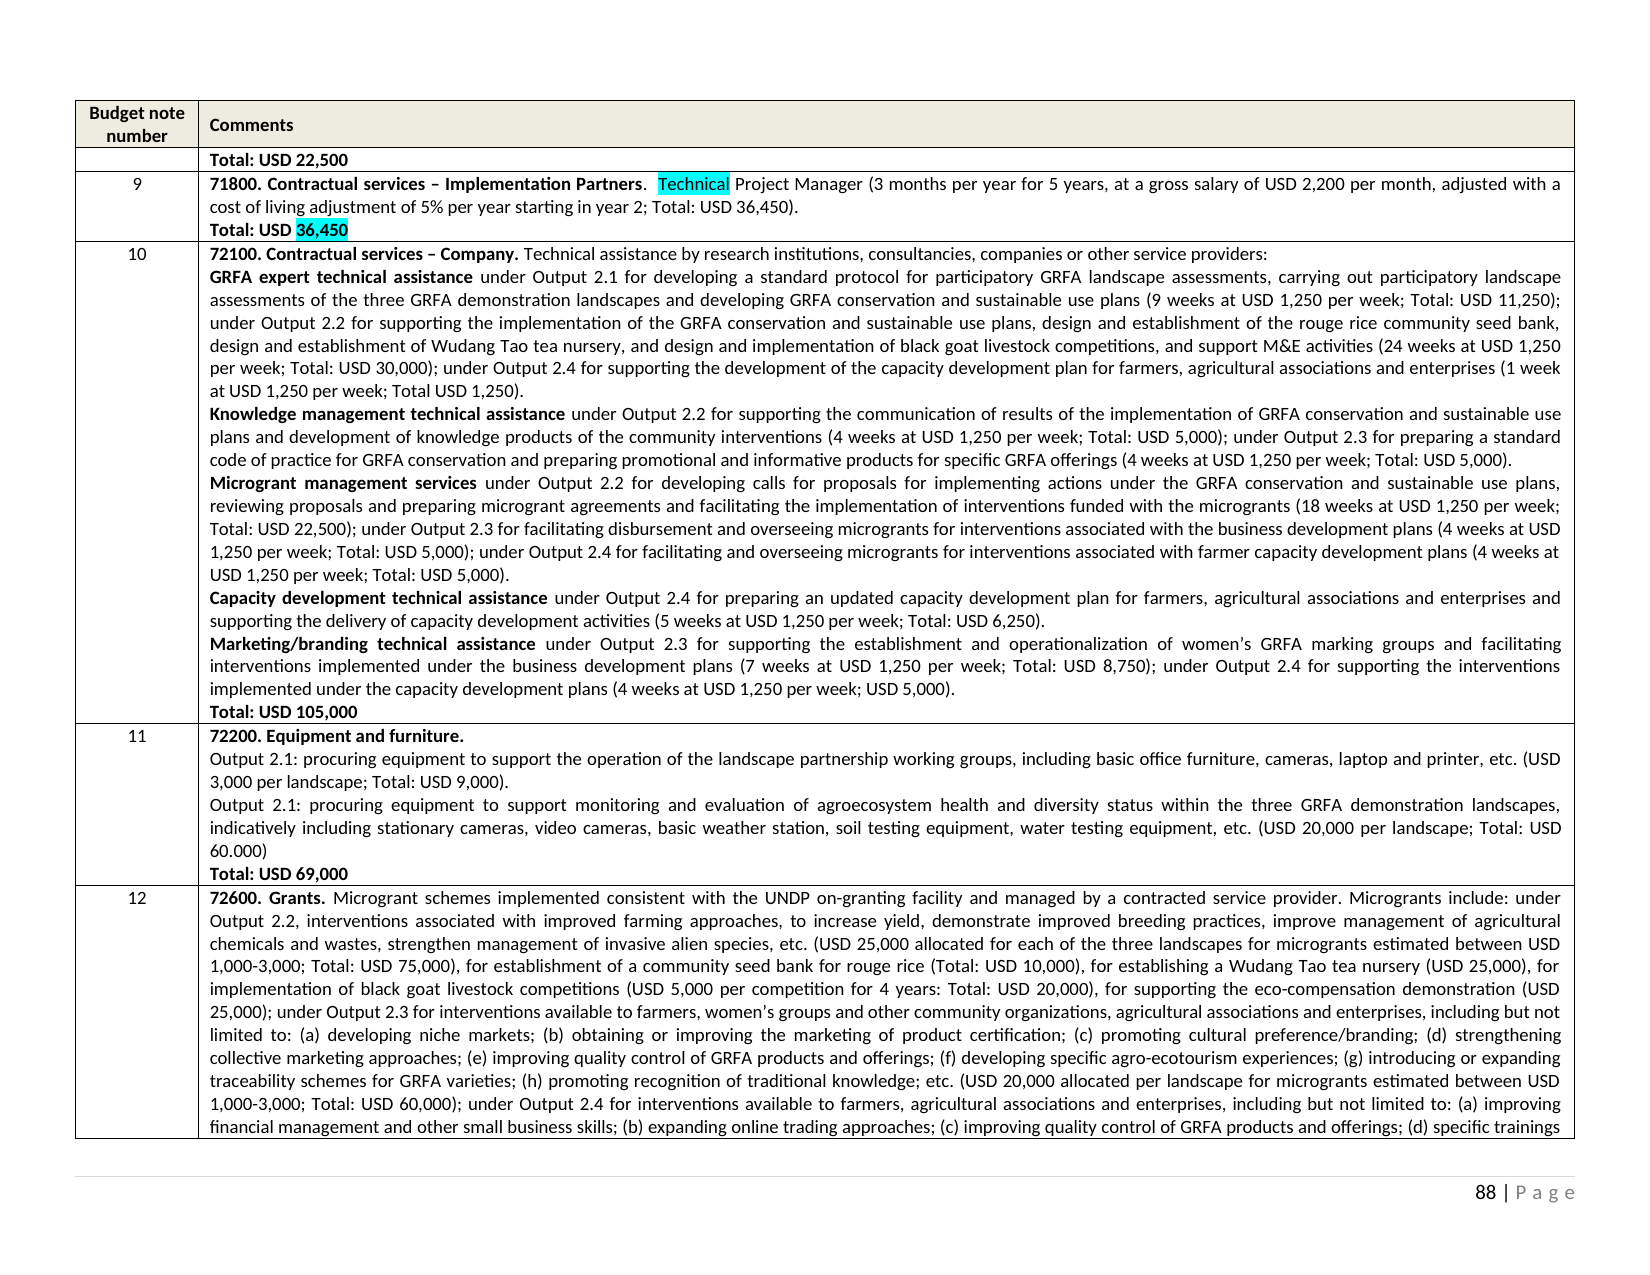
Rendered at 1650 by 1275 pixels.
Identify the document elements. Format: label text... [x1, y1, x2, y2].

table_cell 9 [76, 172, 198, 241]
table_header Comments [199, 101, 1574, 147]
table_cell 12 [76, 886, 198, 1138]
table_cell 72200. Equipment and furniture. Output 2.1: procuring equipment to support the operation of the landscape partnership working groups, including basic office furniture, cameras, laptop and printer, etc. (USD 3,000 per landscape; Total: USD 9,000). Output 2.1: procuring equipment to support monitoring and evaluation of agroecosystem health and diversity status within the three GRFA demonstration landscapes, indicatively including stationary cameras, video cameras, basic weather station, soil testing equipment, water testing equipment, etc. (USD 20,000 per landscape; Total: USD 60.000) Total: USD 69,000 [199, 724, 1574, 885]
table_cell 10 [76, 242, 198, 723]
table_cell 8 [76, 148, 198, 171]
table_cell 11 [76, 724, 198, 885]
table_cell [199, 886, 1574, 1138]
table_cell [199, 148, 1574, 171]
table_header Budget note number [76, 101, 198, 147]
table_cell 71800. Contractual services – Implementation Partners. Technical Project Manager (3 months per year for 5 years, at a gross salary of USD 2,200 per month, adjusted with a cost of living adjustment of 5% per year starting in year 2; Total: USD 36,450). Total: USD 36,450 [199, 172, 1574, 241]
table_cell 72100. Contractual services – Company. Technical assistance by research institutions, consultancies, companies or other service providers: GRFA expert technical assistance under Output 2.1 for developing a standard protocol for participatory GRFA landscape assessments, carrying out participatory landscape assessments of the three GRFA demonstration landscapes and developing GRFA conservation and sustainable use plans (9 weeks at USD 1,250 per week; Total: USD 11,250); under Output 2.2 for supporting the implementation of the GRFA conservation and sustainable use plans, design and establishment of the rouge rice community seed bank, design and establishment of Wudang Tao tea nursery, and design and implementation of black goat livestock competitions, and support M&E activities (24 weeks at USD 1,250 per week; Total: USD 30,000); under Output 2.4 for supporting the development of the capacity development plan for farmers, agricultural associations and enterprises (1 week at USD 1,250 per week; Total USD 1,250). Knowledge management technical assistance under Output 2.2 for supporting the communication of results of the implementation of GRFA conservation and sustainable use plans and development of knowledge products of the community interventions (4 weeks at USD 1,250 per week; Total: USD 5,000); under Output 2.3 for preparing a standard code of practice for GRFA conservation and preparing promotional and informative products for specific GRFA offerings (4 weeks at USD 1,250 per week; Total: USD 5,000). Microgrant management services under Output 2.2 for developing calls for proposals for implementing actions under the GRFA conservation and sustainable use plans, reviewing proposals and preparing microgrant agreements and facilitating the implementation of interventions funded with the microgrants (18 weeks at USD 1,250 per week; Total: USD 22,500); under Output 2.3 for facilitating disbursement and overseeing microgrants for interventions associated with the business development plans (4 weeks at USD 1,250 per week; Total: USD 5,000); under Output 2.4 for facilitating and overseeing microgrants for interventions associated with farmer capacity development plans (4 weeks at USD 1,250 per week; Total: USD 5,000). Capacity development technical assistance under Output 2.4 for preparing an updated capacity development plan for farmers, agricultural associations and enterprises and supporting the delivery of capacity development activities (5 weeks at USD 1,250 per week; Total: USD 6,250). Marketing/branding technical assistance under Output 2.3 for supporting the establishment and operationalization of women’s GRFA marking groups and facilitating interventions implemented under the business development plans (7 weeks at USD 1,250 per week; Total: USD 8,750); under Output 2.4 for supporting the interventions implemented under the capacity development plans (4 weeks at USD 1,250 per week; USD 5,000). Total: USD 105,000 [199, 242, 1574, 723]
